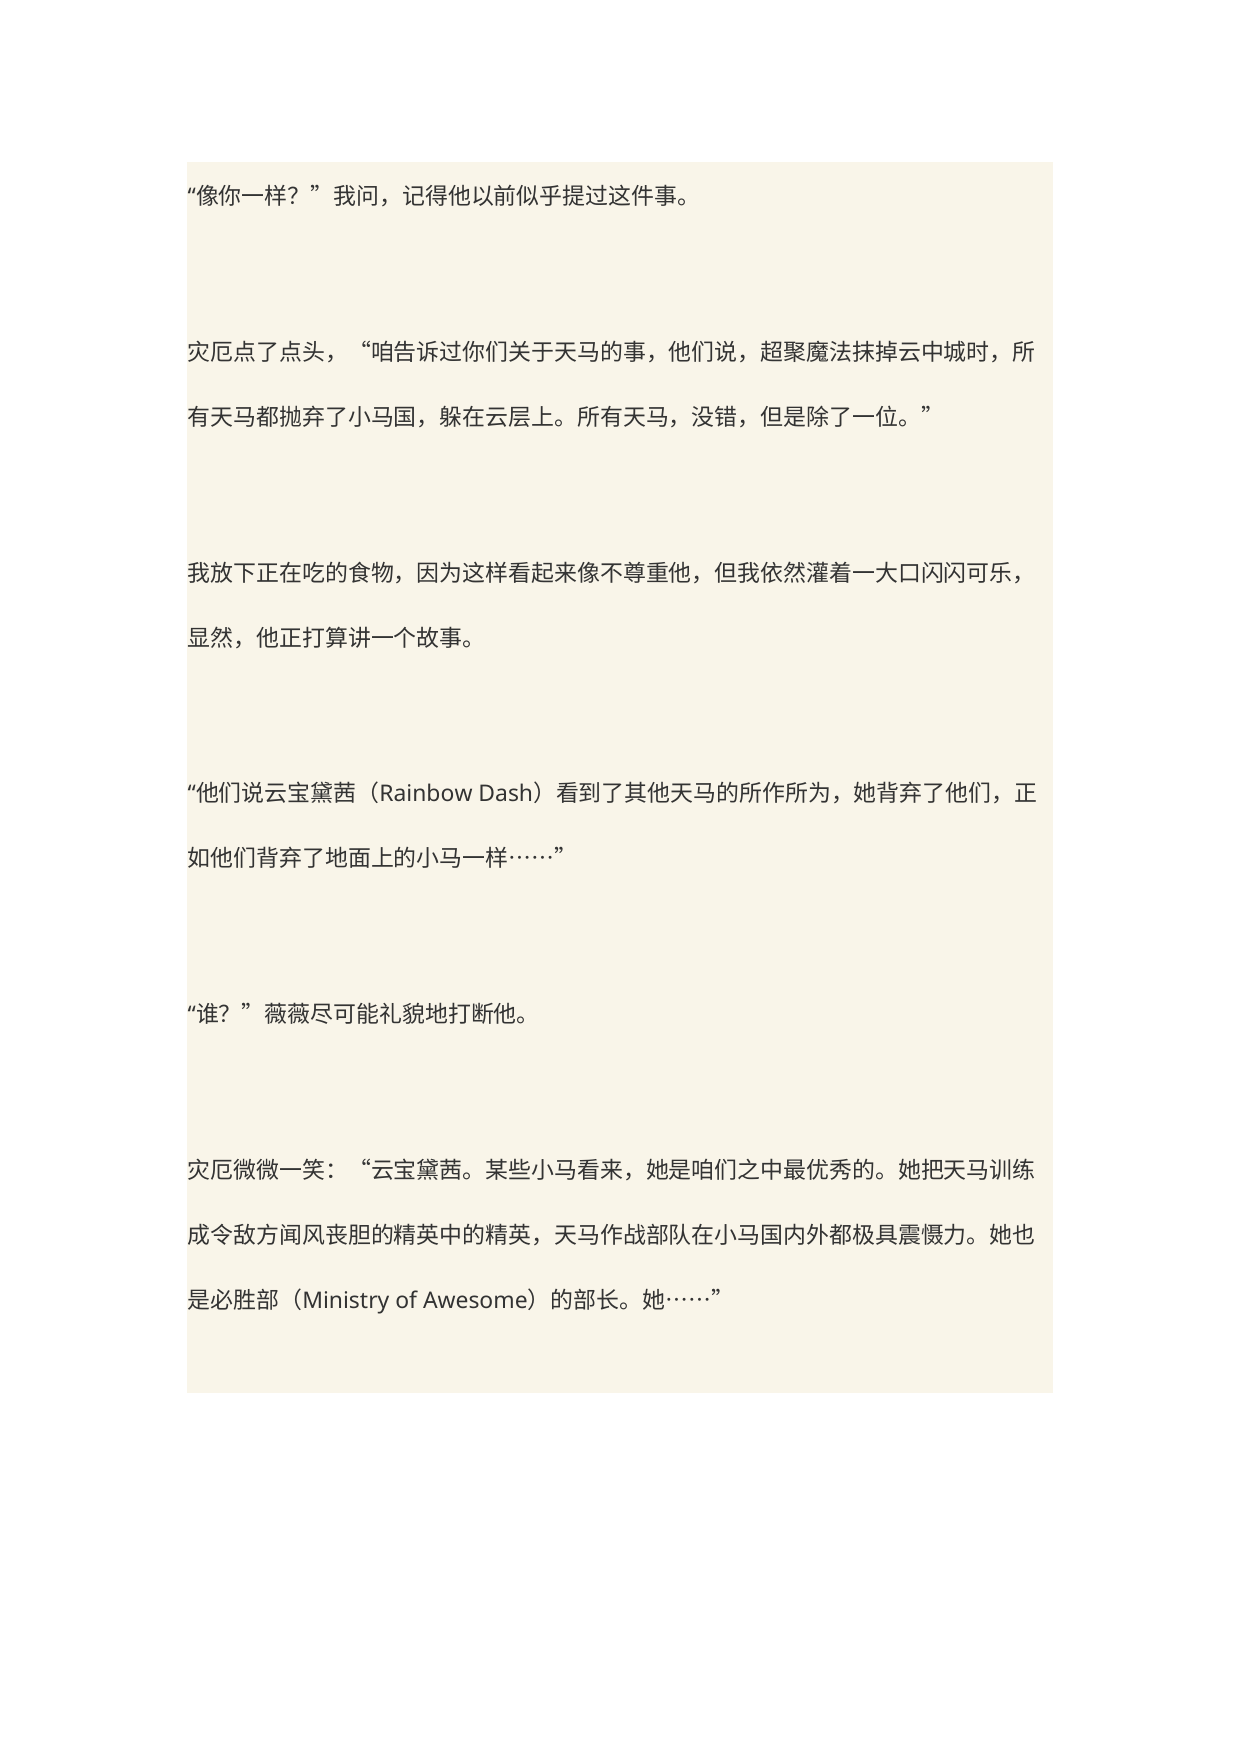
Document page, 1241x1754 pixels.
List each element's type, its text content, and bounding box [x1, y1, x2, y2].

text “像你一样？”我问，记得他以前似乎提过这件事。 [187, 162, 1053, 227]
text 我放下正在吃的食物，因为这样看起来像不尊重他，但我依然灌着一大口闪闪可乐，显然，他正打算讲一个故事。 [187, 539, 1053, 669]
text 灾厄点了点头，“咱告诉过你们关于天马的事，他们说，超聚魔法抹掉云中城时，所有天马都抛弃了小马国，躲在云层上。所有天马，没错，但是除了一位。” [187, 318, 1053, 448]
text 灾厄微微一笑：“云宝黛茜。某些小马看来，她是咱们之中最优秀的。她把天马训练成令敌方闻风丧胆的精英中的精英，天马作战部队在小马国内外都极具震慑力。她也是必胜部（Ministry of Awesome）的部长。她……” [187, 1136, 1053, 1331]
text “谁？”薇薇尽可能礼貌地打断他。 [187, 980, 1053, 1045]
text “他们说云宝黛茜（Rainbow Dash）看到了其他天马的所作所为，她背弃了他们，正如他们背弃了地面上的小马一样……” [187, 759, 1053, 889]
